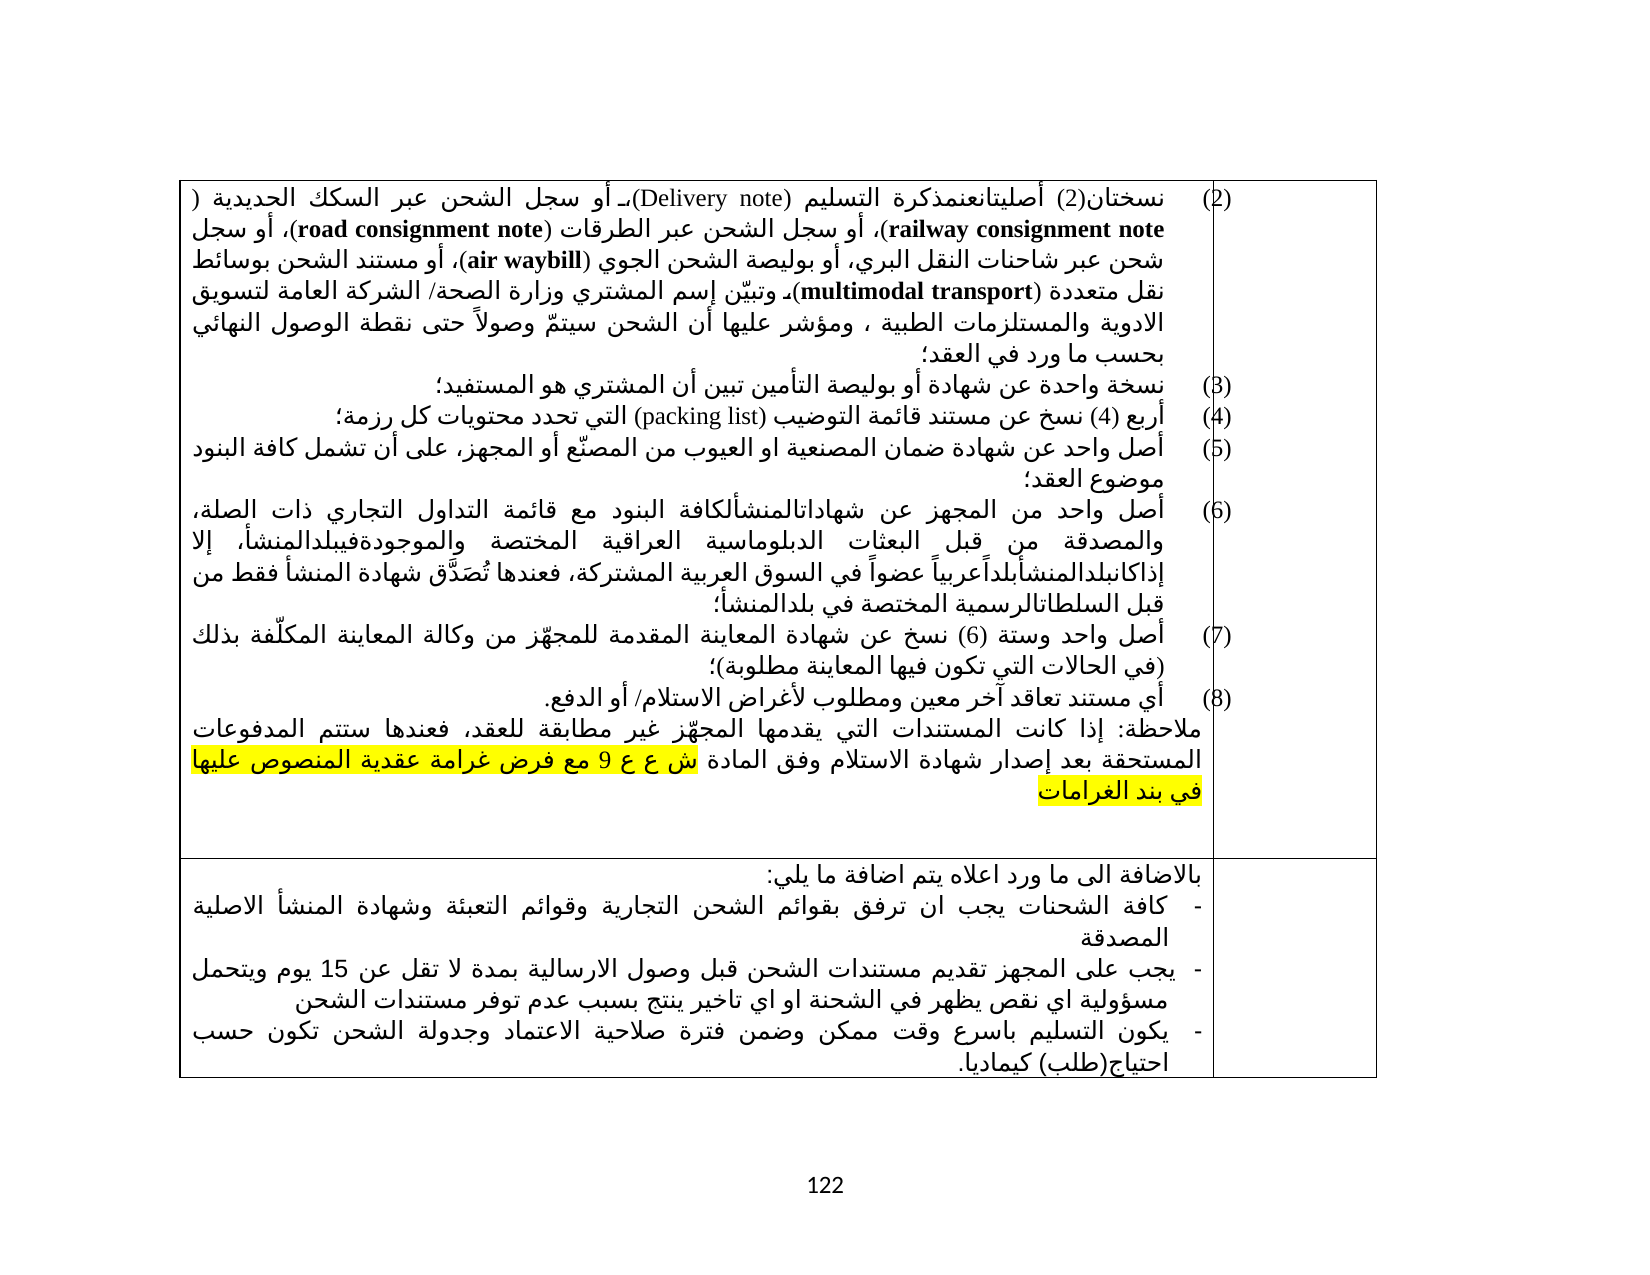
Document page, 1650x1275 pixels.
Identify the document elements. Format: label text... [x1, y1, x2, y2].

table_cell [181, 859, 1213, 1077]
table_cell [1214, 859, 1376, 1077]
table_cell ش.ع.ع 11.1 و11.3 [1214, 181, 1376, 857]
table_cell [181, 181, 1213, 857]
